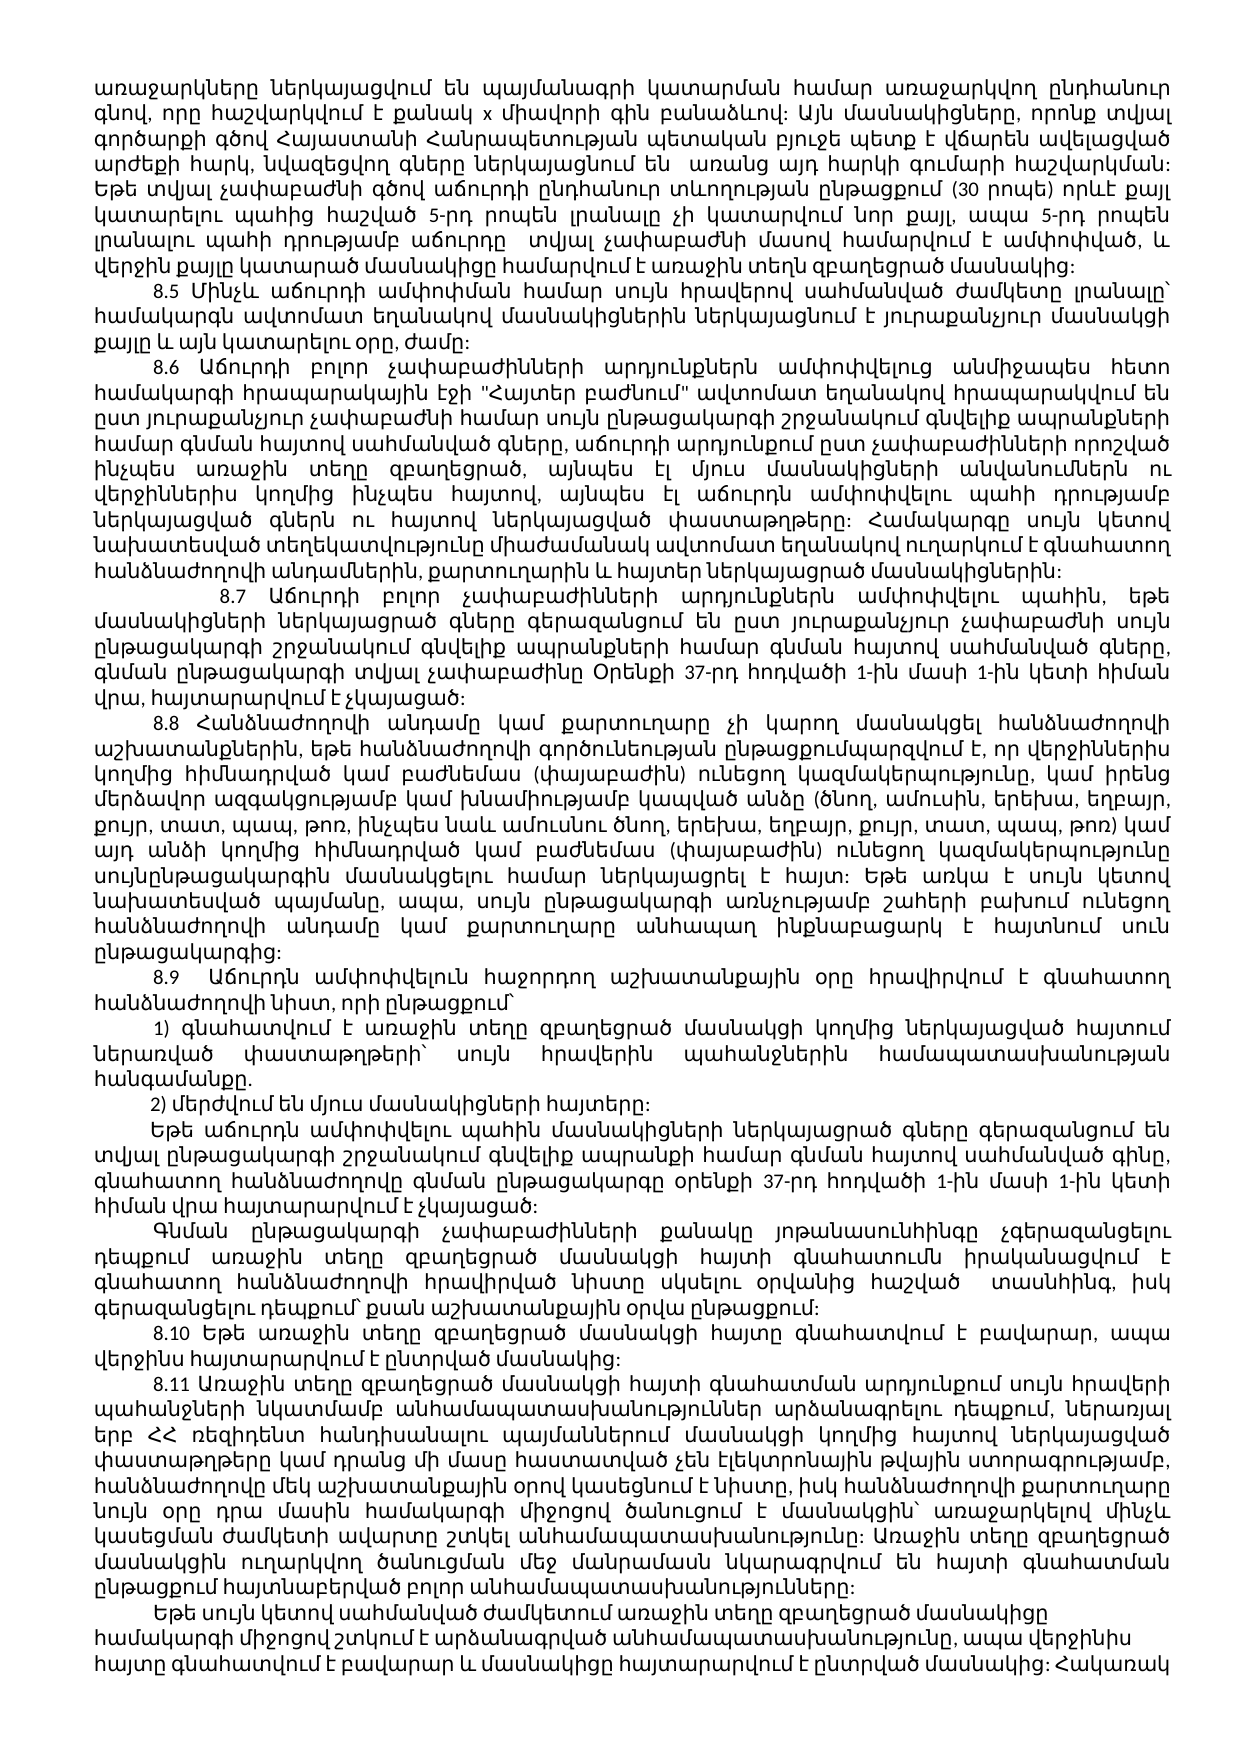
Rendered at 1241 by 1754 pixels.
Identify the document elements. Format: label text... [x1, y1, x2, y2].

text 8.9 Աճուրդն ամփոփվելուն հաջորդող աշխատանքային օրը հրավիրվում է գնահատող հանձնաժողովի նիստ, որի ընթացքում՝ [94, 964, 1171, 1015]
text 8.10 Եթե առաջին տեղը զբաղեցրած մասնակցի հայտը գնահատվում է բավարար, ապա վերջինս հայտարարվում է ընտրված մասնակից: [94, 1320, 1171, 1371]
text Գնման ընթացակարգի չափաբաժինների քանակը յոթանասունհինգը չգերազանցելու դեպքում առաջին տեղը զբաղեցրած մասնակցի հայտի գնահատումն իրականացվում է գնահատող հանձնաժողովի հրավիրված նիստը սկսելու օրվանից հաշված տասնհինգ, իսկ գերազանցելու դեպքում՝ քսան աշխատանքային օրվա ընթացքում: [94, 1219, 1171, 1320]
text Եթե աճուրդն ամփոփվելու պահին մասնակիցների ներկայացրած գները գերազանցում են տվյալ ընթացակարգի շրջանակում գնվելիք ապրանքի համար գնման հայտով սահմանված գինը, գնահատող հանձնաժողովը գնման ընթացակարգը օրենքի 37-րդ հոդվածի 1-ին մասի 1-ին կետի հիման վրա հայտարարվում է չկայացած: [94, 1117, 1171, 1219]
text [94, 1600, 1171, 1676]
text 8.8 Հանձնաժողովի անդամը կամ քարտուղարը չի կարող մասնակցել հանձնաժողովի աշխատանքներին, եթե հանձնաժողովի գործունեության ընթացքումպարզվում է, որ վերջիններիս կողմից հիմնադրված կամ բաժնեմաս (փայաբաժին) ունեցող կազմակերպությունը, կամ իրենց մերձավոր ազգակցությամբ կամ խնամիությամբ կապված անձը (ծնող, ամուսին, երեխա, եղբայր, քույր, տատ, պապ, թոռ, ինչպես նաև ամուսնու ծնող, երեխա, եղբայր, քույր, տատ, պապ, թոռ) կամ այդ անձի կողմից հիմնադրված կամ բաժնեմաս (փայաբաժին) ունեցող կազմակերպությունը սույնընթացակարգին մասնակցելու համար ներկայացրել է հայտ: Եթե առկա է սույն կետով նախատեսված պայմանը, ապա, սույն ընթացակարգի առնչությամբ շահերի բախում ունեցող հանձնաժողովի անդամը կամ քարտուղարը անհապաղ ինքնաբացարկ է հայտնում սուն ընթացակարգից: [94, 710, 1171, 964]
text 8.7 Աճուրդի բոլոր չափաբաժինների արդյունքներն ամփոփվելու պահին, եթե մասնակիցների ներկայացրած գները գերազանցում են ըստ յուրաքանչյուր չափաբաժնի սույն ընթացակարգի շրջանակում գնվելիք ապրանքների համար գնման հայտով սահմանված գները, գնման ընթացակարգի տվյալ չափաբաժինը Օրենքի 37-րդ հոդվածի 1-ին մասի 1-ին կետի հիման վրա, հայտարարվում է չկայացած: [94, 583, 1171, 710]
text 2) մերժվում են մյուս մասնակիցների հայտերը: [94, 1092, 1171, 1117]
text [94, 75, 1171, 278]
text 8.5 Մինչև աճուրդի ամփոփման համար սույն հրավերով սահմանված ժամկետը լրանալը՝ համակարգն ավտոմատ եղանակով մասնակիցներին ներկայացնում է յուրաքանչյուր մասնակցի քայլը և այն կատարելու օրը, ժամը: [94, 278, 1171, 354]
text 1) գնահատվում է առաջին տեղը զբաղեցրած մասնակցի կողմից ներկայացված հայտում ներառված փաստաթղթերի՝ սույն հրավերին պահանջներին համապատասխանության հանգամանքը. [94, 1015, 1171, 1092]
text 8.6 Աճուրդի բոլոր չափաբաժինների արդյունքներն ամփոփվելուց անմիջապես հետո համակարգի հրապարակային էջի "Հայտեր բաժնում" ավտոմատ եղանակով հրապարակվում են ըստ յուրաքանչյուր չափաբաժնի համար սույն ընթացակարգի շրջանակում գնվելիք ապրանքների համար գնման հայտով սահմանված գները, աճուրդի արդյունքում ըստ չափաբաժինների որոշված ինչպես առաջին տեղը զբաղեցրած, այնպես էլ մյուս մասնակիցների անվանումներն ու վերջիններիս կողմից ինչպես հայտով, այնպես էլ աճուրդն ամփոփվելու պահի դրությամբ ներկայացված գներն ու հայտով ներկայացված փաստաթղթերը: Համակարգը սույն կետով նախատեսված տեղեկատվությունը միաժամանակ ավտոմատ եղանակով ուղարկում է գնահատող հանձնաժողովի անդամներին, քարտուղարին և հայտեր ներկայացրած մասնակիցներին: [94, 354, 1171, 583]
text 8.11 Առաջին տեղը զբաղեցրած մասնակցի հայտի գնահատման արդյունքում սույն հրավերի պահանջների նկատմամբ անհամապատասխանություններ արձանագրելու դեպքում, ներառյալ երբ ՀՀ ռեզիդենտ հանդիսանալու պայմաններում մասնակցի կողմից հայտով ներկայացված փաստաթղթերը կամ դրանց մի մասը հաստատված չեն էլեկտրոնային թվային ստորագրությամբ, հանձնաժողովը մեկ աշխատանքային օրով կասեցնում է նիստը, իսկ հանձնաժողովի քարտուղարը նույն օրը դրա մասին համակարգի միջոցով ծանուցում է մասնակցին՝ առաջարկելով մինչև կասեցման ժամկետի ավարտը շտկել անհամապատասխանությունը: Առաջին տեղը զբաղեցրած մասնակցին ուղարկվող ծանուցման մեջ մանրամասն նկարագրվում են հայտի գնահատման ընթացքում հայտնաբերված բոլոր անհամապատասխանությունները: [94, 1371, 1171, 1600]
